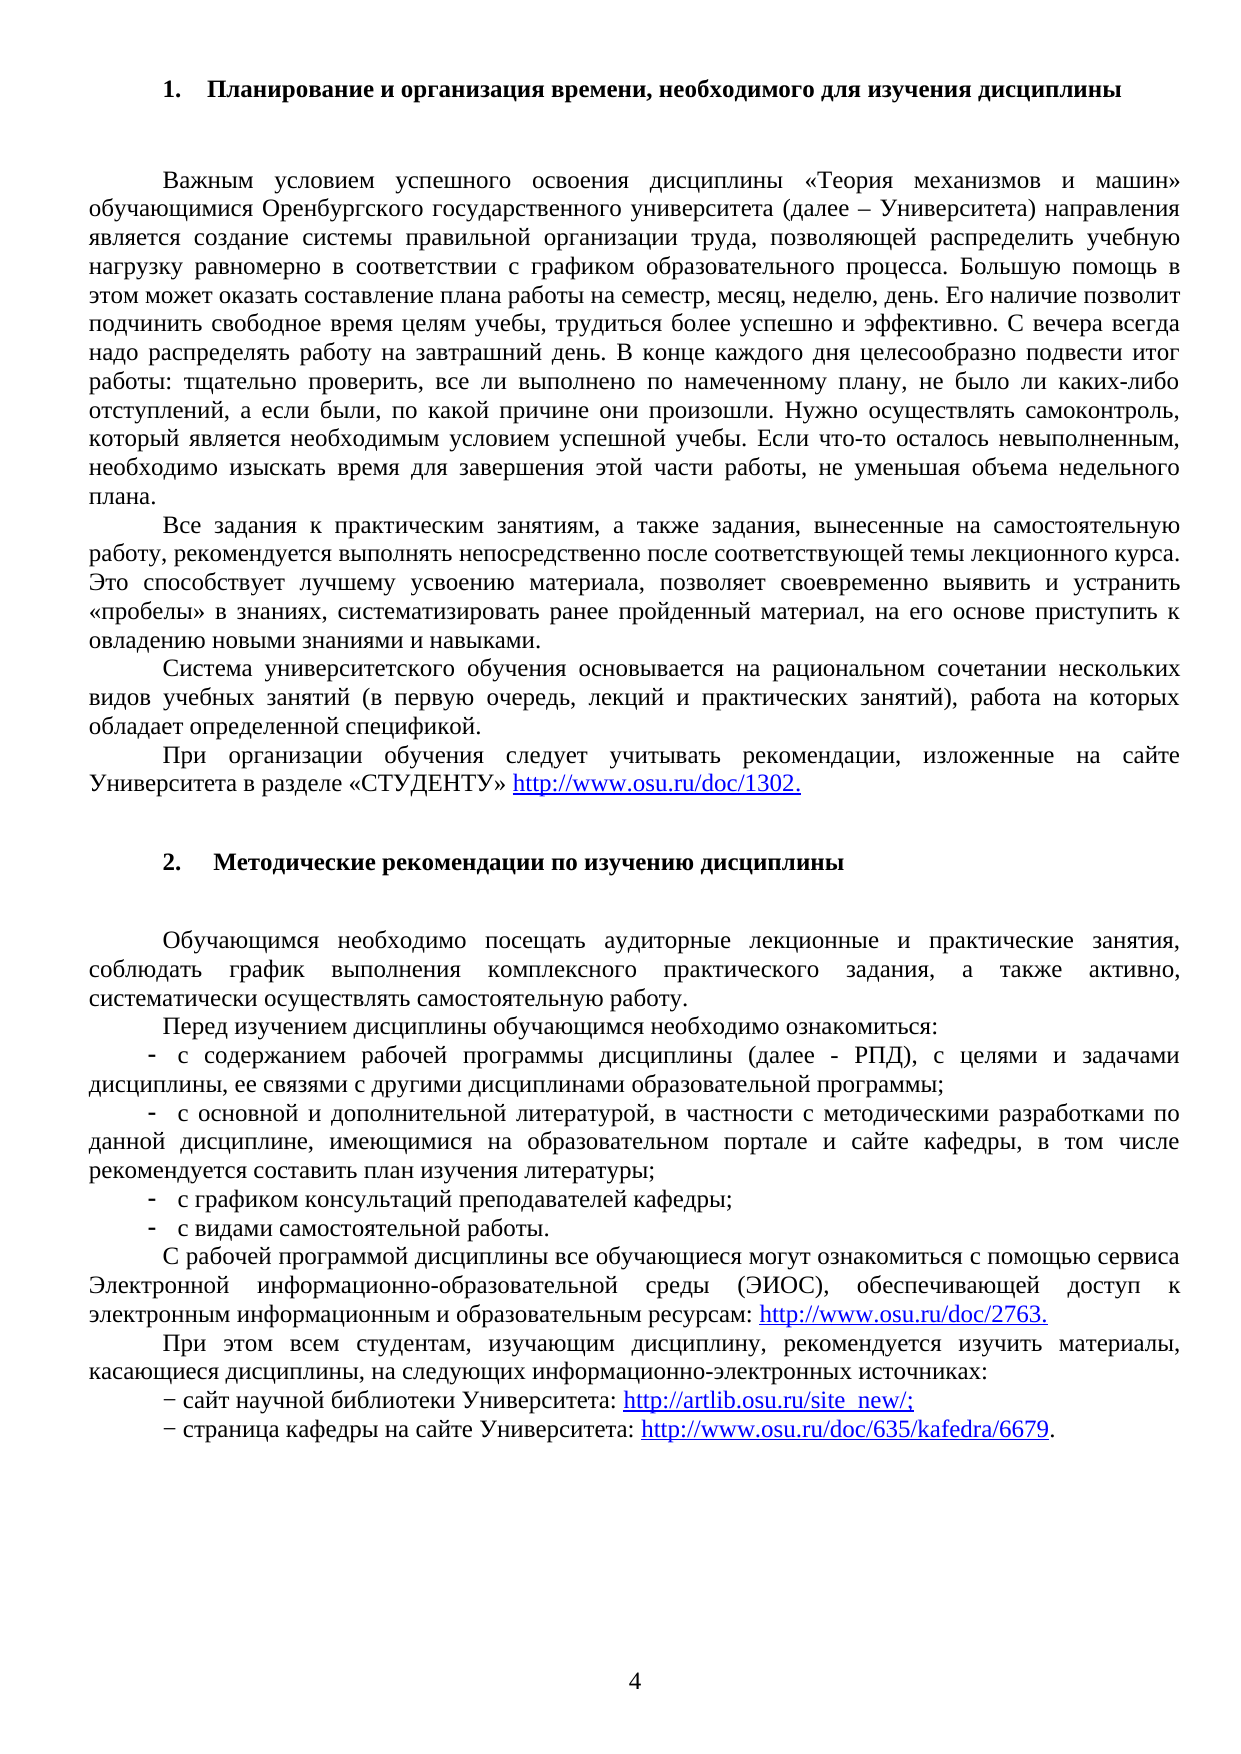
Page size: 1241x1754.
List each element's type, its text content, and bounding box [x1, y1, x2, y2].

subtitle Методические рекомендации по изучению дисциплины [89, 847, 1181, 876]
list с основной и дополнительной литературой, в частности с методическими разработками по данной дисциплине, имеющимися на образовательном портале и сайте кафедры, в том числе рекомендуется составить план изучения литературы; [89, 1098, 1181, 1184]
text При этом всем студентам, изучающим дисциплину, рекомендуется изучить материалы, касающиеся дисциплины, на следующих информационно-электронных источниках: [89, 1328, 1181, 1385]
text Система университетского обучения основывается на рациональном сочетании нескольких видов учебных занятий (в первую очередь, лекций и практических занятий), работа на которых обладает определенной спецификой. [89, 653, 1181, 740]
text С рабочей программой дисциплины все обучающиеся могут ознакомиться с помощью сервиса Электронной информационно-образовательной среды (ЭИОС), обеспечивающей доступ к электронным информационным и образовательным ресурсам: http://www.osu.ru/doc/2763. [89, 1241, 1181, 1328]
text Обучающимся необходимо посещать аудиторные лекционные и практические занятия, соблюдать график выполнения комплексного практического задания, а также активно, систематически осуществлять самостоятельную работу. [89, 925, 1181, 1011]
subtitle Планирование и организация времени, необходимого для изучения дисциплины [89, 74, 1181, 103]
text − страница кафедры на сайте Университета: http://www.osu.ru/doc/635/kafedra/6679. [89, 1414, 1181, 1443]
text Перед изучением дисциплины обучающимся необходимо ознакомиться: [89, 1011, 1181, 1040]
list с содержанием рабочей программы дисциплины (далее - РПД), с целями и задачами дисциплины, ее связями с другими дисциплинами образовательной программы; [89, 1040, 1181, 1098]
text Важным условием успешного освоения дисциплины «Теория механизмов и машин» обучающимися Оренбургского государственного университета (далее – Университета) направления является создание системы правильной организации труда, позволяющей распределить учебную нагрузку равномерно в соответствии с графиком образовательного процесса. Большую помощь в этом может оказать составление плана работы на семестр, месяц, неделю, день. Его наличие позволит подчинить свободное время целям учебы, трудиться более успешно и эффективно. С вечера всегда надо распределять работу на завтрашний день. В конце каждого дня целесообразно подвести итог работы: тщательно проверить, все ли выполнено по намеченному плану, не было ли каких-либо отступлений, а если были, по какой причине они произошли. Нужно осуществлять самоконтроль, который является необходимым условием успешной учебы. Если что-то осталось невыполненным, необходимо изыскать время для завершения этой части работы, не уменьшая объема недельного плана. [89, 165, 1181, 510]
list с видами самостоятельной работы. [89, 1213, 1181, 1241]
text Все задания к практическим занятиям, а также задания, вынесенные на самостоятельную работу, рекомендуется выполнять непосредственно после соответствующей темы лекционного курса. Это способствует лучшему усвоению материала, позволяет своевременно выявить и устранить «пробелы» в знаниях, систематизировать ранее пройденный материал, на его основе приступить к овладению новыми знаниями и навыками. [89, 510, 1181, 653]
text − сайт научной библиотеки Университета: http://artlib.osu.ru/site_new/; [89, 1385, 1181, 1414]
text При организации обучения следует учитывать рекомендации, изложенные на сайте Университета в разделе «СТУДЕНТУ» http://www.osu.ru/doc/1302. [89, 740, 1181, 797]
list с графиком консультаций преподавателей кафедры; [89, 1184, 1181, 1213]
